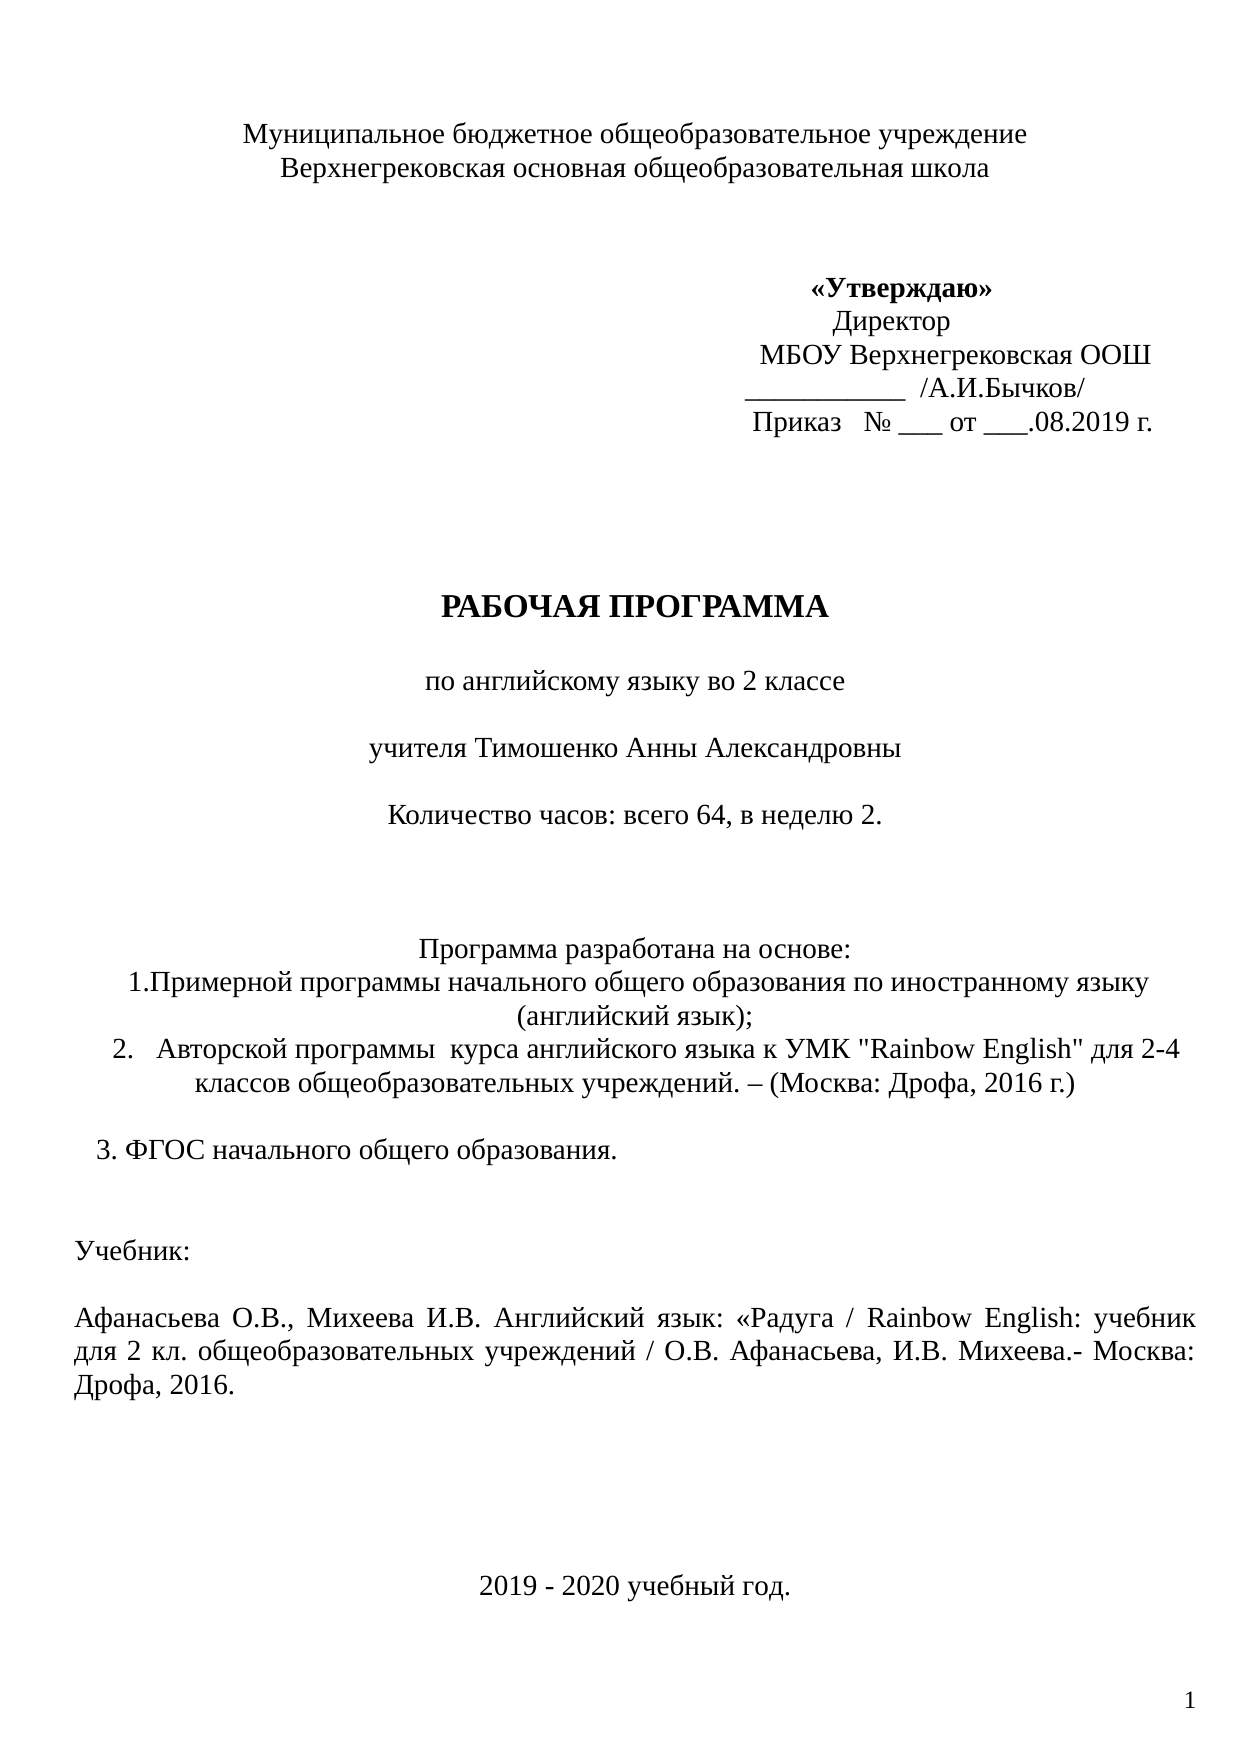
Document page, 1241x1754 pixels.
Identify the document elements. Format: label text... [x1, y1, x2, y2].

text РАБОЧАЯ ПРОГРАММА [74, 586, 1196, 624]
text 3. ФГОС начального общего образования. [74, 1132, 1196, 1166]
text Учебник: [74, 1233, 1196, 1266]
text 1.Примерной программы начального общего образования по иностранному языку (английский язык); [74, 964, 1196, 1032]
text Директор [74, 303, 1196, 337]
text Приказ № ___ от ___.08.2019 г. [74, 404, 1196, 437]
text Верхнегрековская основная общеобразовательная школа [74, 150, 1196, 183]
text по английскому языку во 2 классе [74, 663, 1196, 696]
text 2019 - 2020 учебный год. [74, 1568, 1196, 1602]
text Программа разработана на основе: [74, 931, 1196, 964]
text Количество часов: всего 64, в неделю 2. [74, 797, 1196, 830]
text 2. Авторской программы курса английского языка к УМК "Rainbow English" для 2-4 классов общеобразовательных учреждений. – (Москва: Дрофа, 2016 г.) [74, 1032, 1196, 1099]
text МБОУ Верхнегрековская ООШ [74, 337, 1196, 370]
text ___________ /А.И.Бычков/ [74, 370, 1196, 404]
text Афанасьева О.В., Михеева И.В. Английский язык: «Радуга / Rainbow English: учебник для 2 кл. общеобразовательных учреждений / О.В. Афанасьева, И.В. Михеева.- Москва: Дрофа, 2016. [74, 1300, 1196, 1401]
text «Утверждаю» [74, 270, 1196, 303]
text учителя Тимошенко Анны Александровны [74, 730, 1196, 763]
text Муниципальное бюджетное общеобразовательное учреждение [74, 116, 1196, 150]
